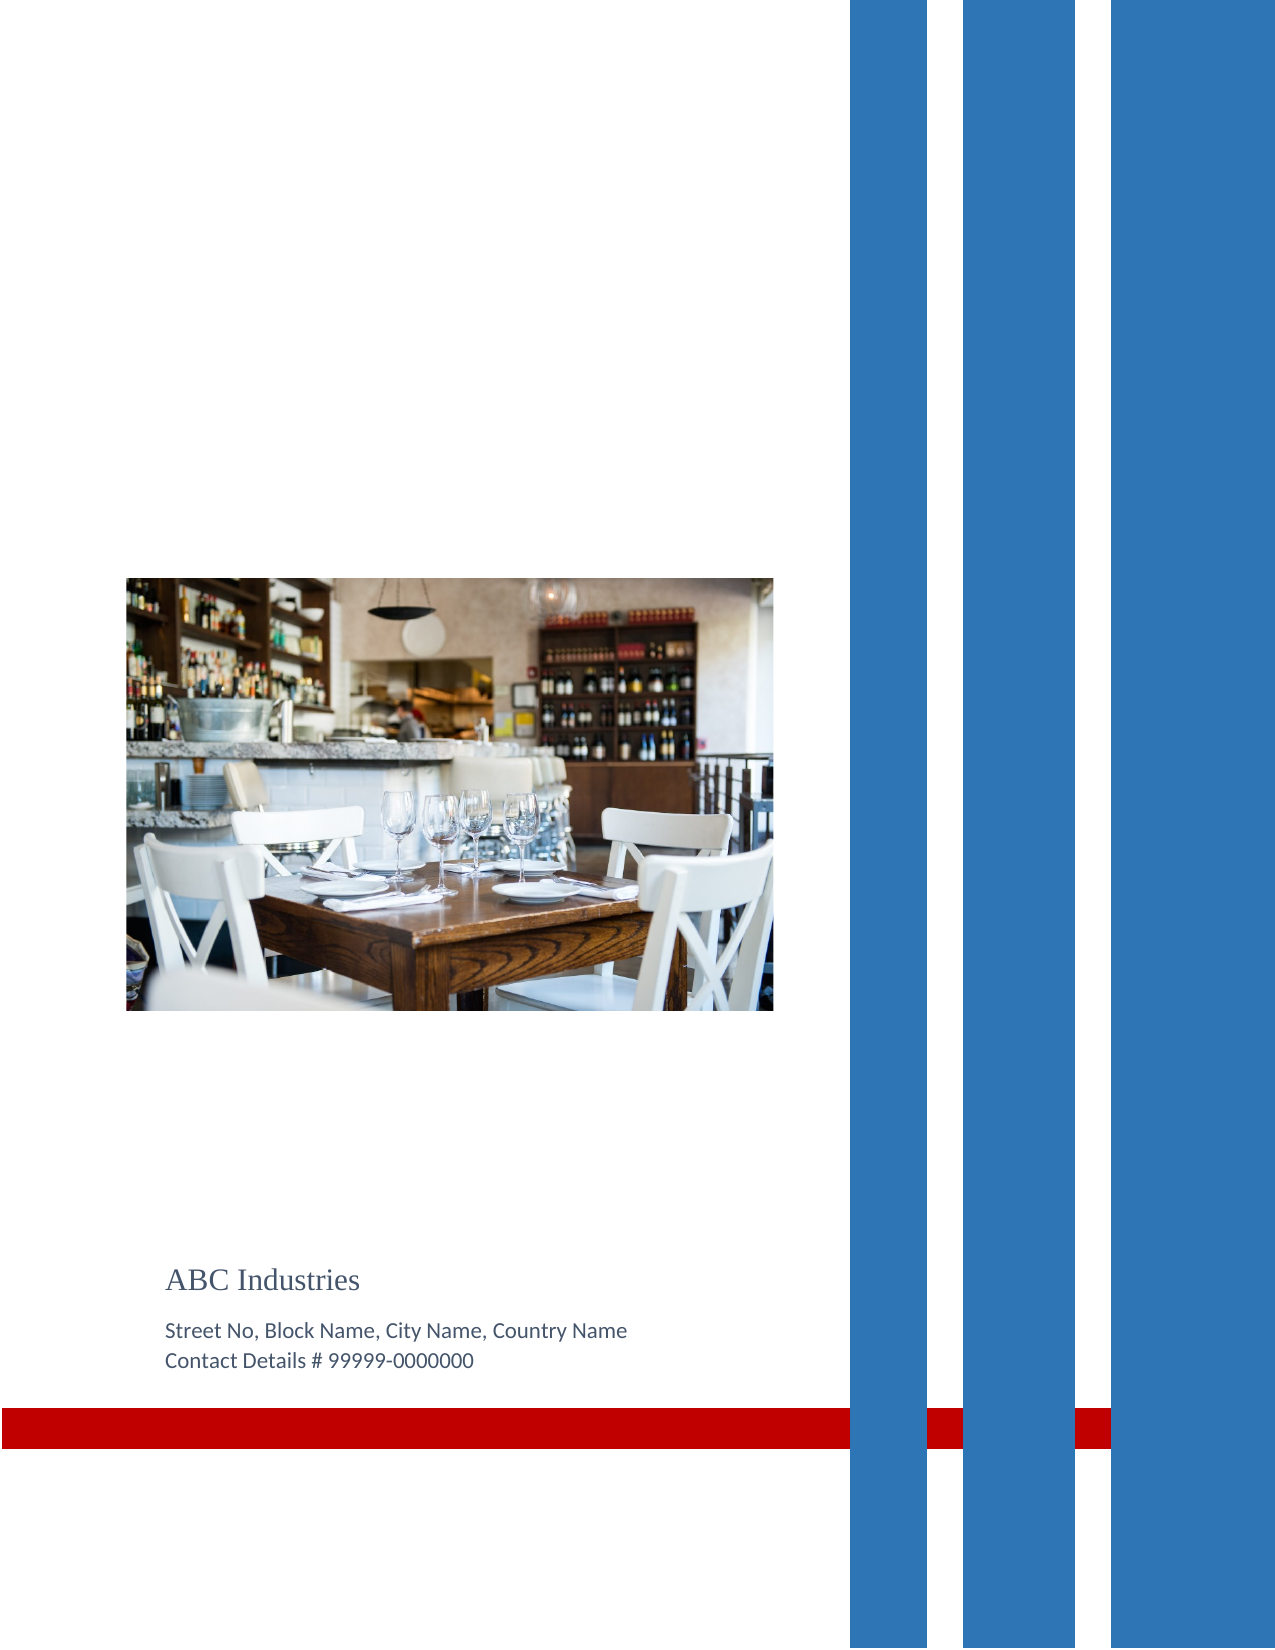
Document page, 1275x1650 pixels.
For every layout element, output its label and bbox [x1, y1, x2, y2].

picture [126, 578, 774, 1011]
